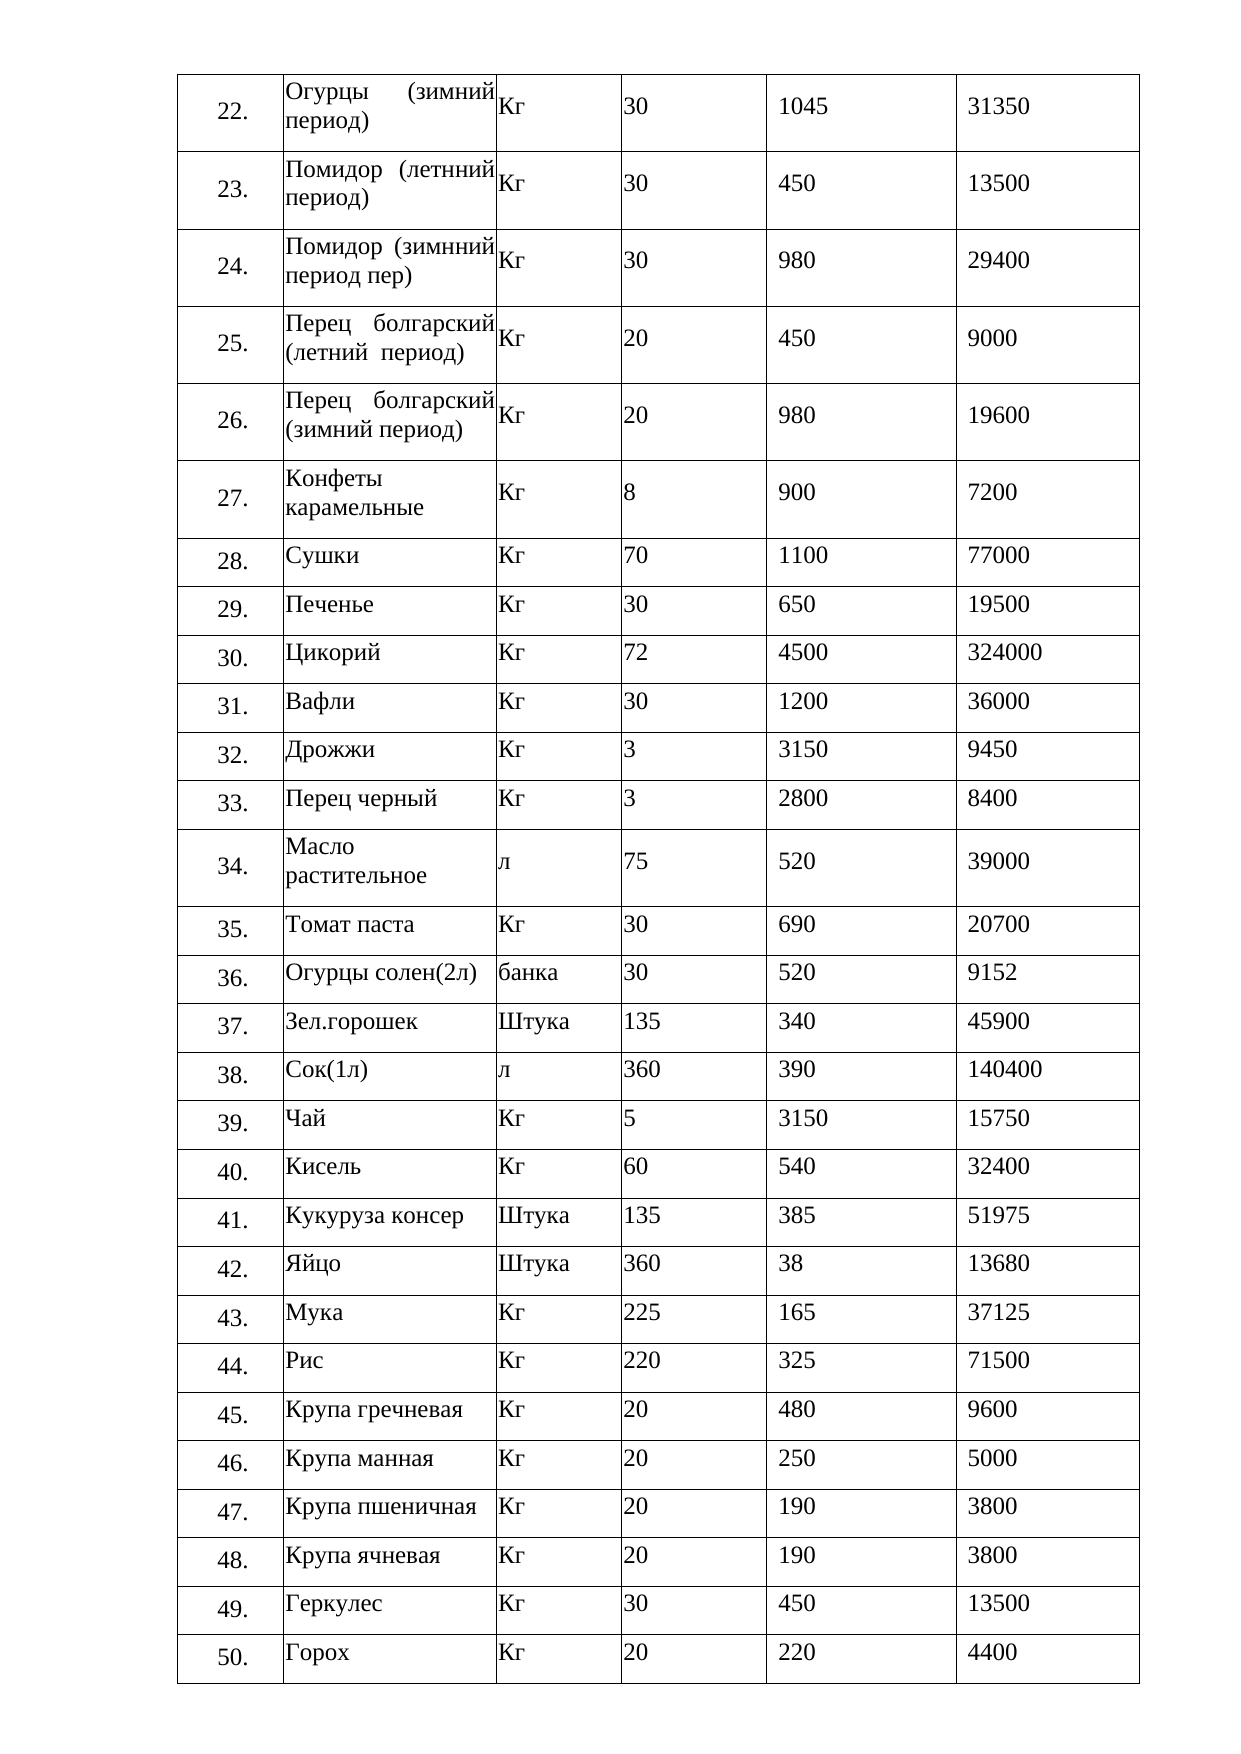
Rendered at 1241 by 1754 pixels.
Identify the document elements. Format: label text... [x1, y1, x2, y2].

table_cell Кг [497, 1393, 621, 1440]
table_cell [178, 1635, 283, 1683]
table_cell [178, 781, 283, 829]
table_cell Кг [497, 587, 621, 635]
table_cell 13680 [957, 1247, 1139, 1294]
table_cell Кг [497, 1635, 621, 1683]
table_cell Кг [497, 636, 621, 683]
table_cell банка [497, 956, 621, 1003]
table_cell Цикорий [284, 636, 496, 683]
table_cell Кг [497, 384, 621, 460]
table_cell [178, 684, 283, 732]
table_cell Штука [497, 1004, 621, 1052]
table_cell Конфеты карамельные [284, 461, 496, 538]
table_cell [178, 1199, 283, 1246]
table_cell Печенье [284, 587, 496, 635]
table_cell 325 [767, 1344, 956, 1392]
table_cell Огурцы солен(2л) [284, 956, 496, 1003]
table_cell Кг [497, 75, 621, 151]
table_cell 450 [767, 307, 956, 383]
table_cell Крупа ячневая [284, 1538, 496, 1586]
table_cell 60 [622, 1150, 766, 1197]
table_cell Кукуруза консер [284, 1199, 496, 1246]
table_cell Горох [284, 1635, 496, 1683]
table_cell 15750 [957, 1101, 1139, 1149]
table_cell 9600 [957, 1393, 1139, 1440]
table_cell Перец черный [284, 781, 496, 829]
table_cell [178, 307, 283, 383]
table_cell 19600 [957, 384, 1139, 460]
table_cell 520 [767, 956, 956, 1003]
table_cell 20 [622, 384, 766, 460]
table_cell 5000 [957, 1441, 1139, 1489]
table_cell Кг [497, 1296, 621, 1343]
table_cell [178, 230, 283, 306]
table_cell 190 [767, 1490, 956, 1537]
table_cell 8400 [957, 781, 1139, 829]
table_cell [178, 1296, 283, 1343]
table_cell [178, 1441, 283, 1489]
table_cell 38 [767, 1247, 956, 1294]
table_cell 51975 [957, 1199, 1139, 1246]
table_cell 3800 [957, 1538, 1139, 1586]
table_cell [178, 1490, 283, 1537]
table_cell 36000 [957, 684, 1139, 732]
table_cell 360 [622, 1053, 766, 1100]
table_cell Крупа гречневая [284, 1393, 496, 1440]
table_cell Кг [497, 781, 621, 829]
table_cell [178, 75, 283, 151]
table_cell Кг [497, 907, 621, 955]
table_cell 30 [622, 956, 766, 1003]
table_cell [178, 1393, 283, 1440]
table_cell 165 [767, 1296, 956, 1343]
table_cell [178, 830, 283, 906]
table_cell [178, 1247, 283, 1294]
table_cell 30 [622, 907, 766, 955]
table_cell 3 [622, 781, 766, 829]
table_cell [178, 1587, 283, 1634]
table_cell 30 [622, 230, 766, 306]
table_cell 37125 [957, 1296, 1139, 1343]
table_cell 20 [622, 1441, 766, 1489]
table_cell [178, 587, 283, 635]
table_cell 9000 [957, 307, 1139, 383]
table_cell 360 [622, 1247, 766, 1294]
table_cell Кисель [284, 1150, 496, 1197]
table_cell 19500 [957, 587, 1139, 635]
table_cell Кг [497, 1150, 621, 1197]
table_cell Кг [497, 684, 621, 732]
table_cell л [497, 1053, 621, 1100]
table_cell 77000 [957, 539, 1139, 586]
table_cell 324000 [957, 636, 1139, 683]
table_cell 9450 [957, 733, 1139, 780]
table_cell 690 [767, 907, 956, 955]
table_cell Штука [497, 1247, 621, 1294]
table_cell 250 [767, 1441, 956, 1489]
table_cell 650 [767, 587, 956, 635]
table_cell 390 [767, 1053, 956, 1100]
table_cell 20700 [957, 907, 1139, 955]
table_cell 140400 [957, 1053, 1139, 1100]
table_cell 75 [622, 830, 766, 906]
table_cell 980 [767, 384, 956, 460]
table_cell [178, 907, 283, 955]
table_cell Помидор (летнний период) [284, 152, 496, 228]
table_cell 1045 [767, 75, 956, 151]
table_cell [178, 733, 283, 780]
table_cell 7200 [957, 461, 1139, 538]
table_cell 135 [622, 1199, 766, 1246]
table_cell 385 [767, 1199, 956, 1246]
table_cell 220 [622, 1344, 766, 1392]
table_cell Кг [497, 1441, 621, 1489]
table_cell 4400 [957, 1635, 1139, 1683]
table_cell л [497, 830, 621, 906]
table_cell 32400 [957, 1150, 1139, 1197]
table_cell [178, 1053, 283, 1100]
table_cell 30 [622, 75, 766, 151]
table_cell 980 [767, 230, 956, 306]
table_cell 8 [622, 461, 766, 538]
table_cell Геркулес [284, 1587, 496, 1634]
table_cell 2800 [767, 781, 956, 829]
table_cell Огурцы (зимний период) [284, 75, 496, 151]
table_cell Кг [497, 1101, 621, 1149]
table_cell 3800 [957, 1490, 1139, 1537]
table_cell Кг [497, 1538, 621, 1586]
table_cell 1100 [767, 539, 956, 586]
table_cell Кг [497, 733, 621, 780]
table_cell 220 [767, 1635, 956, 1683]
table_cell [178, 152, 283, 228]
table_cell [178, 1538, 283, 1586]
table_cell 540 [767, 1150, 956, 1197]
table_cell 30 [622, 152, 766, 228]
table_cell 3150 [767, 1101, 956, 1149]
table_cell 30 [622, 587, 766, 635]
table_cell Кг [497, 1490, 621, 1537]
table_cell 450 [767, 1587, 956, 1634]
table_cell Кг [497, 307, 621, 383]
table_cell 45900 [957, 1004, 1139, 1052]
table_cell Крупа пшеничная [284, 1490, 496, 1537]
table_cell Кг [497, 539, 621, 586]
table_cell 20 [622, 1538, 766, 1586]
table_cell Крупа манная [284, 1441, 496, 1489]
table_cell [178, 636, 283, 683]
table_cell 3 [622, 733, 766, 780]
table_cell [178, 1344, 283, 1392]
table_cell 20 [622, 1635, 766, 1683]
table_cell 1200 [767, 684, 956, 732]
table_cell 135 [622, 1004, 766, 1052]
table_cell Зел.горошек [284, 1004, 496, 1052]
table_cell 5 [622, 1101, 766, 1149]
table_cell 20 [622, 1393, 766, 1440]
table_cell Яйцо [284, 1247, 496, 1294]
table_cell 20 [622, 1490, 766, 1537]
table_cell Сок(1л) [284, 1053, 496, 1100]
table_cell Кг [497, 230, 621, 306]
table_cell Кг [497, 461, 621, 538]
table_cell Перец болгарский (зимний период) [284, 384, 496, 460]
table_cell Кг [497, 1587, 621, 1634]
table_cell Сушки [284, 539, 496, 586]
table_cell Дрожжи [284, 733, 496, 780]
table_cell Мука [284, 1296, 496, 1343]
table_cell Чай [284, 1101, 496, 1149]
table_cell Рис [284, 1344, 496, 1392]
table_cell [178, 1004, 283, 1052]
table_cell Вафли [284, 684, 496, 732]
table_cell Кг [497, 152, 621, 228]
table_cell 30 [622, 1587, 766, 1634]
table_cell [178, 1101, 283, 1149]
table_cell [178, 384, 283, 460]
table_cell 72 [622, 636, 766, 683]
table_cell 13500 [957, 152, 1139, 228]
table_cell 340 [767, 1004, 956, 1052]
table_cell 4500 [767, 636, 956, 683]
table_cell [178, 1150, 283, 1197]
table_cell 9152 [957, 956, 1139, 1003]
table_cell Кг [497, 1344, 621, 1392]
table_cell [178, 956, 283, 1003]
table_cell 900 [767, 461, 956, 538]
table_cell 225 [622, 1296, 766, 1343]
table_cell Томат паста [284, 907, 496, 955]
table_cell 3150 [767, 733, 956, 780]
table_cell 450 [767, 152, 956, 228]
table_cell 29400 [957, 230, 1139, 306]
table_cell Масло растительное [284, 830, 496, 906]
table_cell Штука [497, 1199, 621, 1246]
table_cell 20 [622, 307, 766, 383]
table_cell 70 [622, 539, 766, 586]
table_cell 30 [622, 684, 766, 732]
table_cell 13500 [957, 1587, 1139, 1634]
table_cell [178, 539, 283, 586]
table_cell Перец болгарский (летний период) [284, 307, 496, 383]
table_cell 31350 [957, 75, 1139, 151]
table_cell Помидор (зимнний период пер) [284, 230, 496, 306]
table_cell 71500 [957, 1344, 1139, 1392]
table_cell 190 [767, 1538, 956, 1586]
table_cell 480 [767, 1393, 956, 1440]
table_cell [178, 461, 283, 538]
table_cell 520 [767, 830, 956, 906]
table_cell 39000 [957, 830, 1139, 906]
